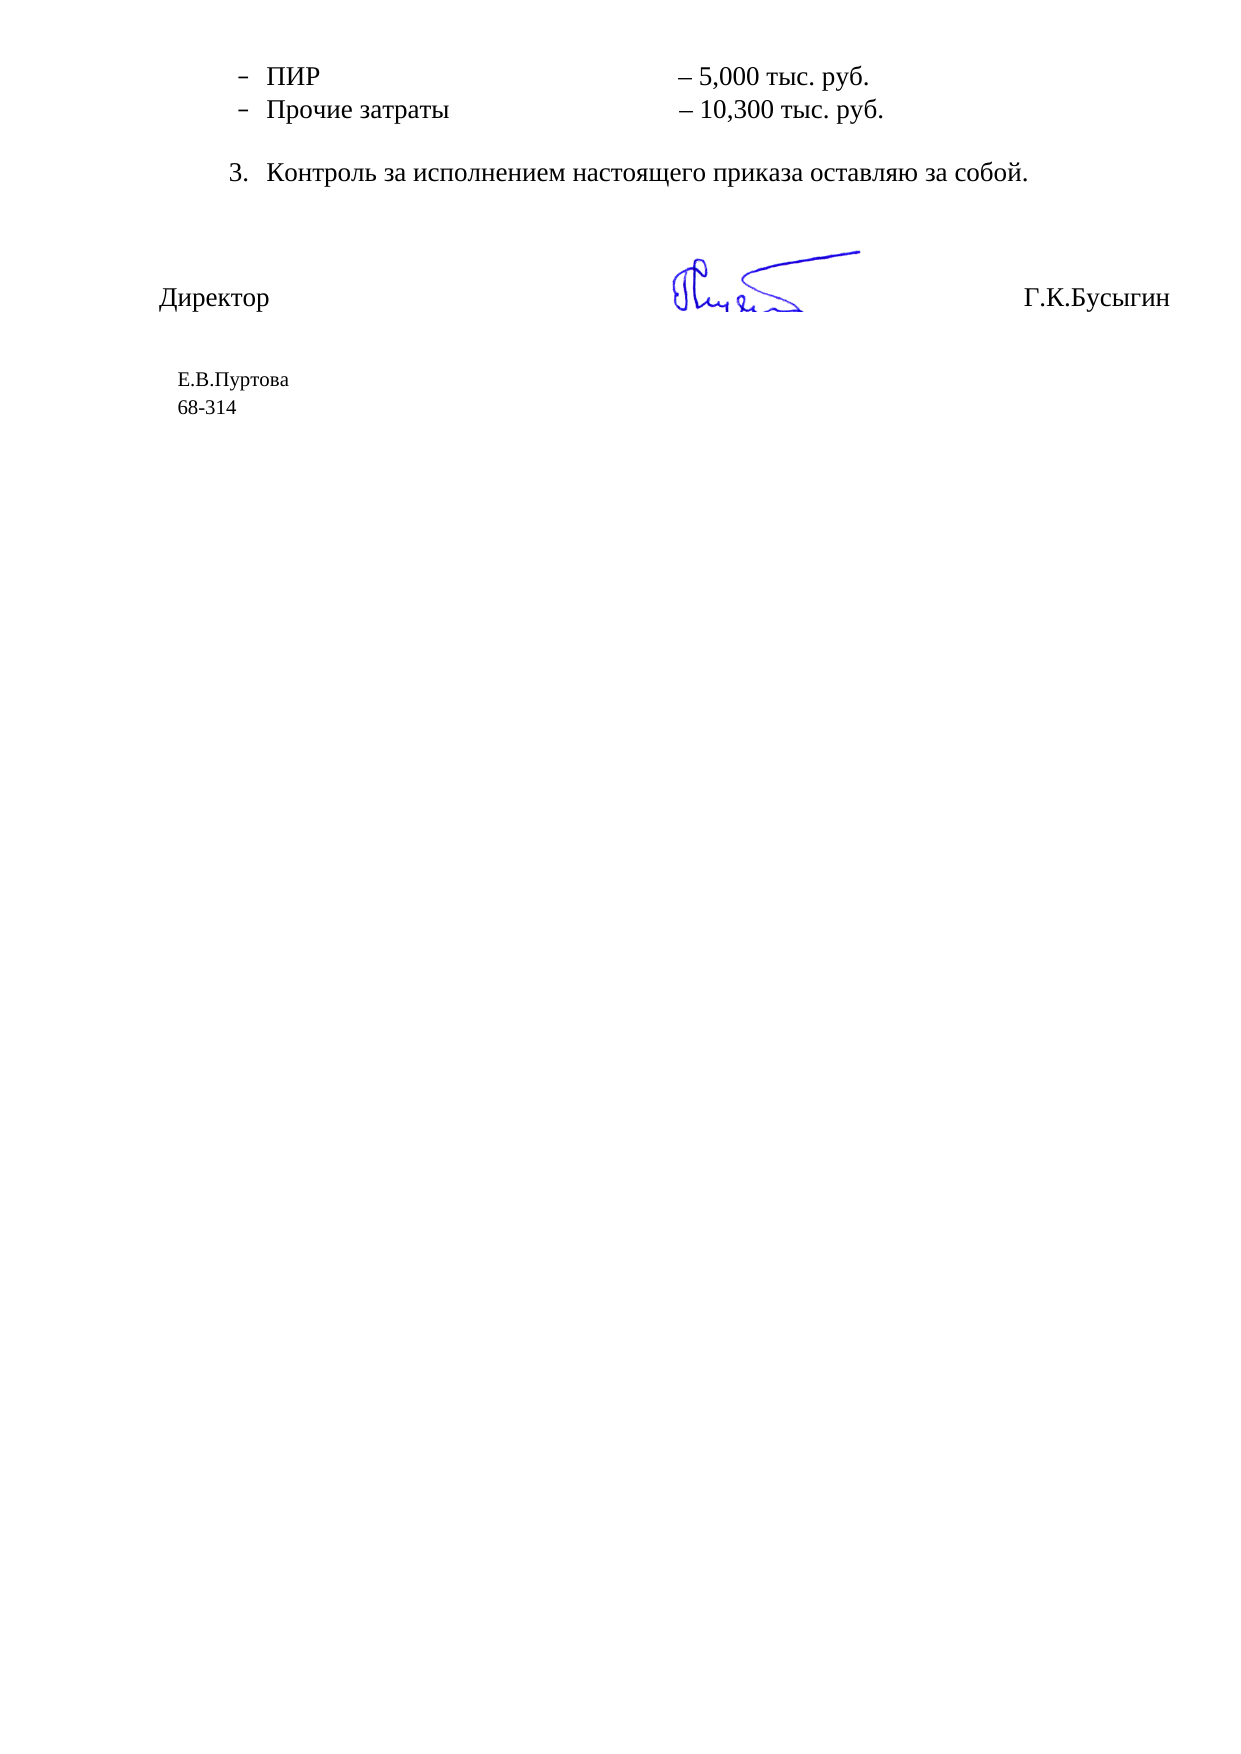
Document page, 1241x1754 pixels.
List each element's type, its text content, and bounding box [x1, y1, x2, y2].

table_header Директор [148, 281, 856, 312]
picture [670, 248, 862, 281]
text 68-314 [177, 395, 1152, 419]
table_header Г.К.Бусыгин [856, 281, 1181, 312]
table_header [148, 59, 1181, 187]
text Е.В.Пуртова [177, 367, 1152, 391]
